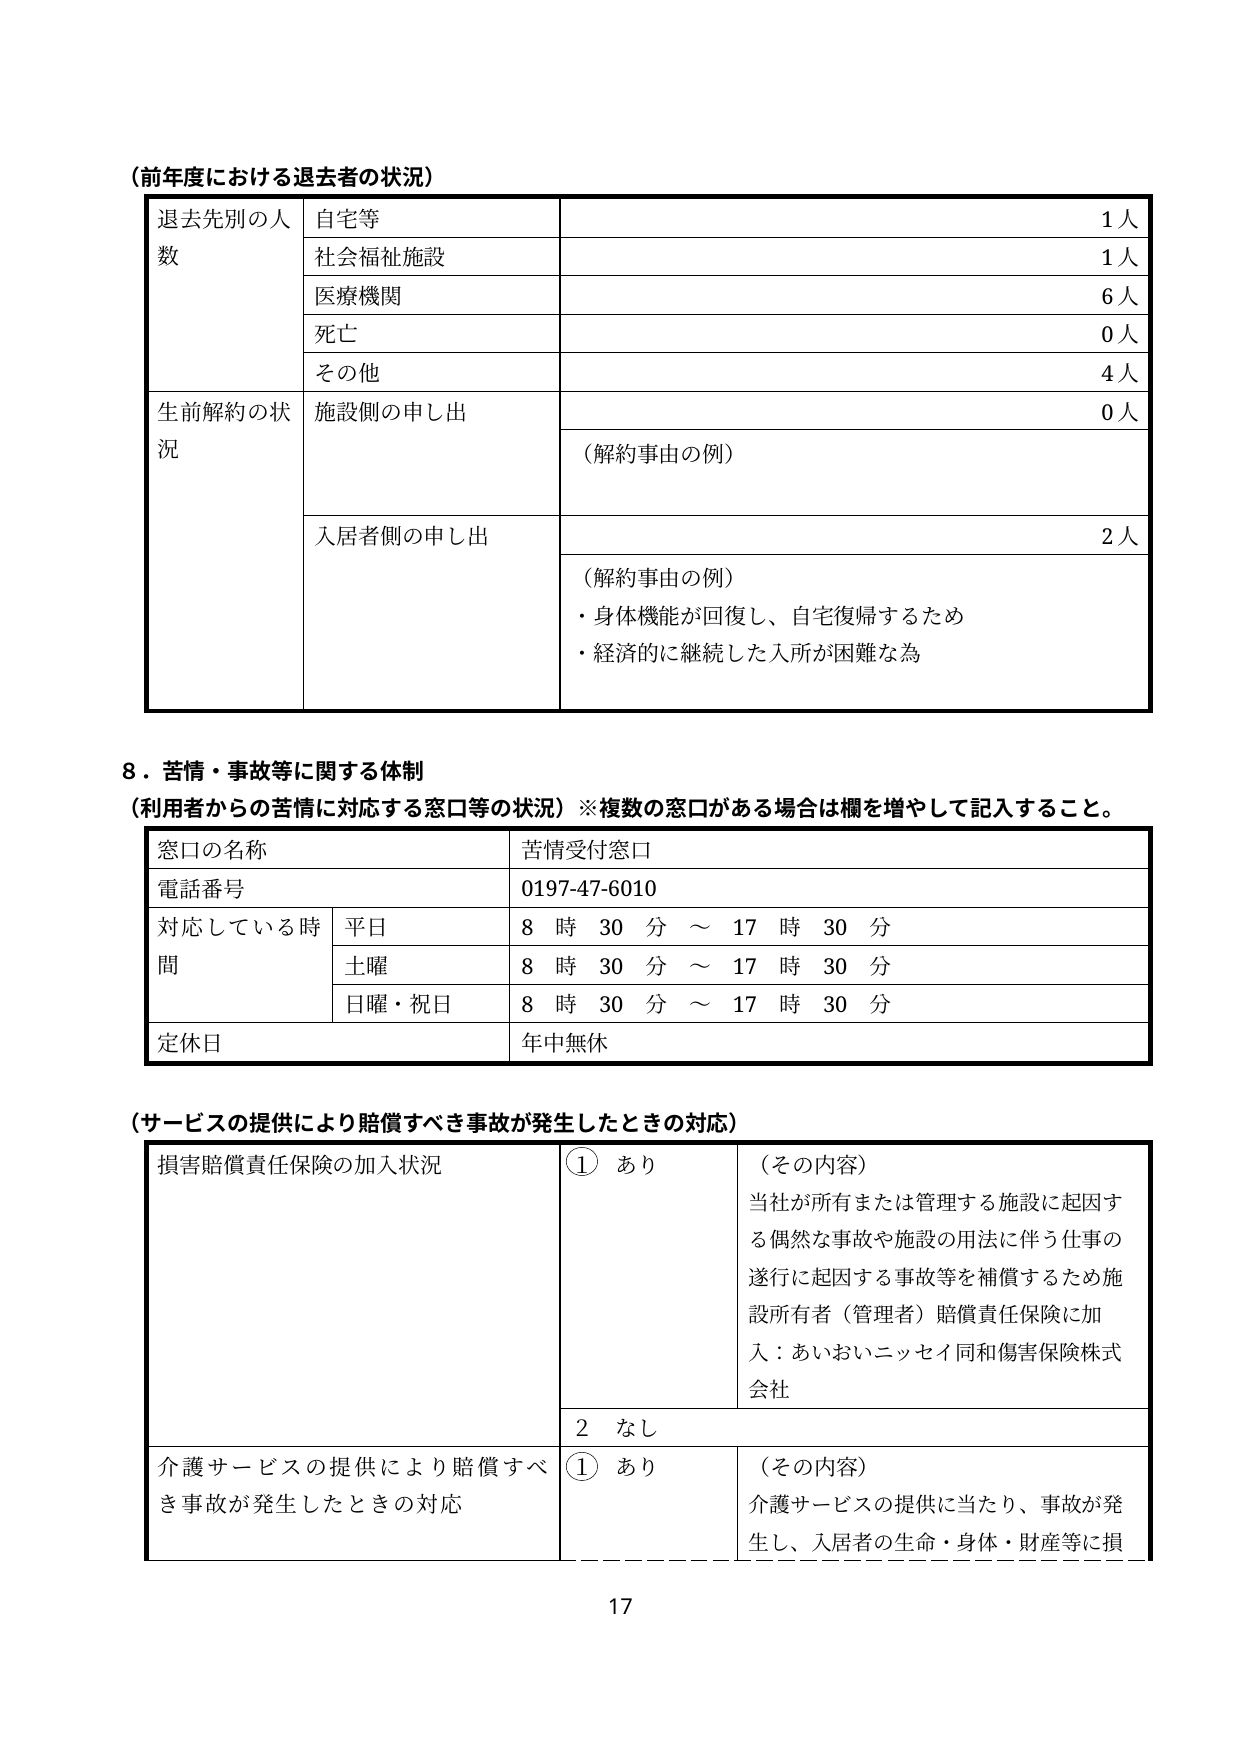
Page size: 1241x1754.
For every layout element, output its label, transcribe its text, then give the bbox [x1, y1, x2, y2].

table_cell 8 時 30 分 ～ 17 時 30 分 [510, 985, 1148, 1022]
text （利用者からの苦情に対応する窓口等の状況）※複数の窓口がある場合は欄を増やして記入すること。 [118, 788, 1122, 826]
text （サービスの提供により賠償すべき事故が発生したときの対応） [118, 1103, 1122, 1140]
table_cell 0人 [561, 392, 1148, 429]
table_cell 対応している時間 [149, 908, 332, 1022]
table_cell 0197-47-6010 [510, 869, 1148, 907]
table_cell 4人 [561, 353, 1148, 391]
table_header （その内容） 当社が所有または管理する施設に起因する偶然な事故や施設の用法に伴う仕事の遂行に起因する事故等を補償するため施設所有者（管理者）賠償責任保険に加入：あいおいニッセイ同和傷害保険株式会社 [738, 1145, 1148, 1408]
table_cell 施設側の申し出 [304, 392, 559, 515]
table_cell 年中無休 [510, 1023, 1148, 1061]
table_cell ２ なし [561, 1409, 1148, 1446]
table_cell （解約事由の例） ・身体機能が回復し、自宅復帰するため ・経済的に継続した入所が困難な為 [561, 555, 1148, 709]
table_cell 1人 [561, 238, 1148, 275]
table_header 自宅等 [304, 199, 559, 237]
table_cell １ あり [561, 1447, 737, 1560]
table_cell その他 [304, 353, 559, 391]
table_cell 死亡 [304, 315, 559, 352]
text （前年度における退去者の状況） [118, 157, 1122, 194]
table_cell 医療機関 [304, 276, 559, 314]
table_header 損害賠償責任保険の加入状況 [149, 1145, 559, 1446]
table_cell 土曜 [333, 946, 509, 984]
table_cell 定休日 [149, 1023, 509, 1061]
table_cell （解約事由の例） [561, 430, 1148, 515]
text ８．苦情・事故等に関する体制 [118, 751, 1122, 788]
table_cell 生前解約の状況 [149, 392, 303, 709]
table_header 1人 [561, 199, 1148, 237]
table_header １ あり [561, 1145, 737, 1408]
table_header 窓口の名称 [149, 831, 509, 868]
table_header 苦情受付窓口 [510, 831, 1148, 868]
table_cell 8 時 30 分 ～ 17 時 30 分 [510, 946, 1148, 984]
table_cell 入居者側の申し出 [304, 516, 559, 709]
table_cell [149, 1447, 559, 1560]
table_cell 社会福祉施設 [304, 238, 559, 275]
table_header 退去先別の人数 [149, 199, 303, 391]
table_cell 2人 [561, 516, 1148, 554]
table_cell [738, 1447, 1148, 1560]
table_cell 0人 [561, 315, 1148, 352]
table_cell 平日 [333, 908, 509, 945]
table_cell 日曜・祝日 [333, 985, 509, 1022]
table_cell 電話番号 [149, 869, 509, 907]
table_cell 8 時 30 分 ～ 17 時 30 分 [510, 908, 1148, 945]
table_cell 6人 [561, 276, 1148, 314]
